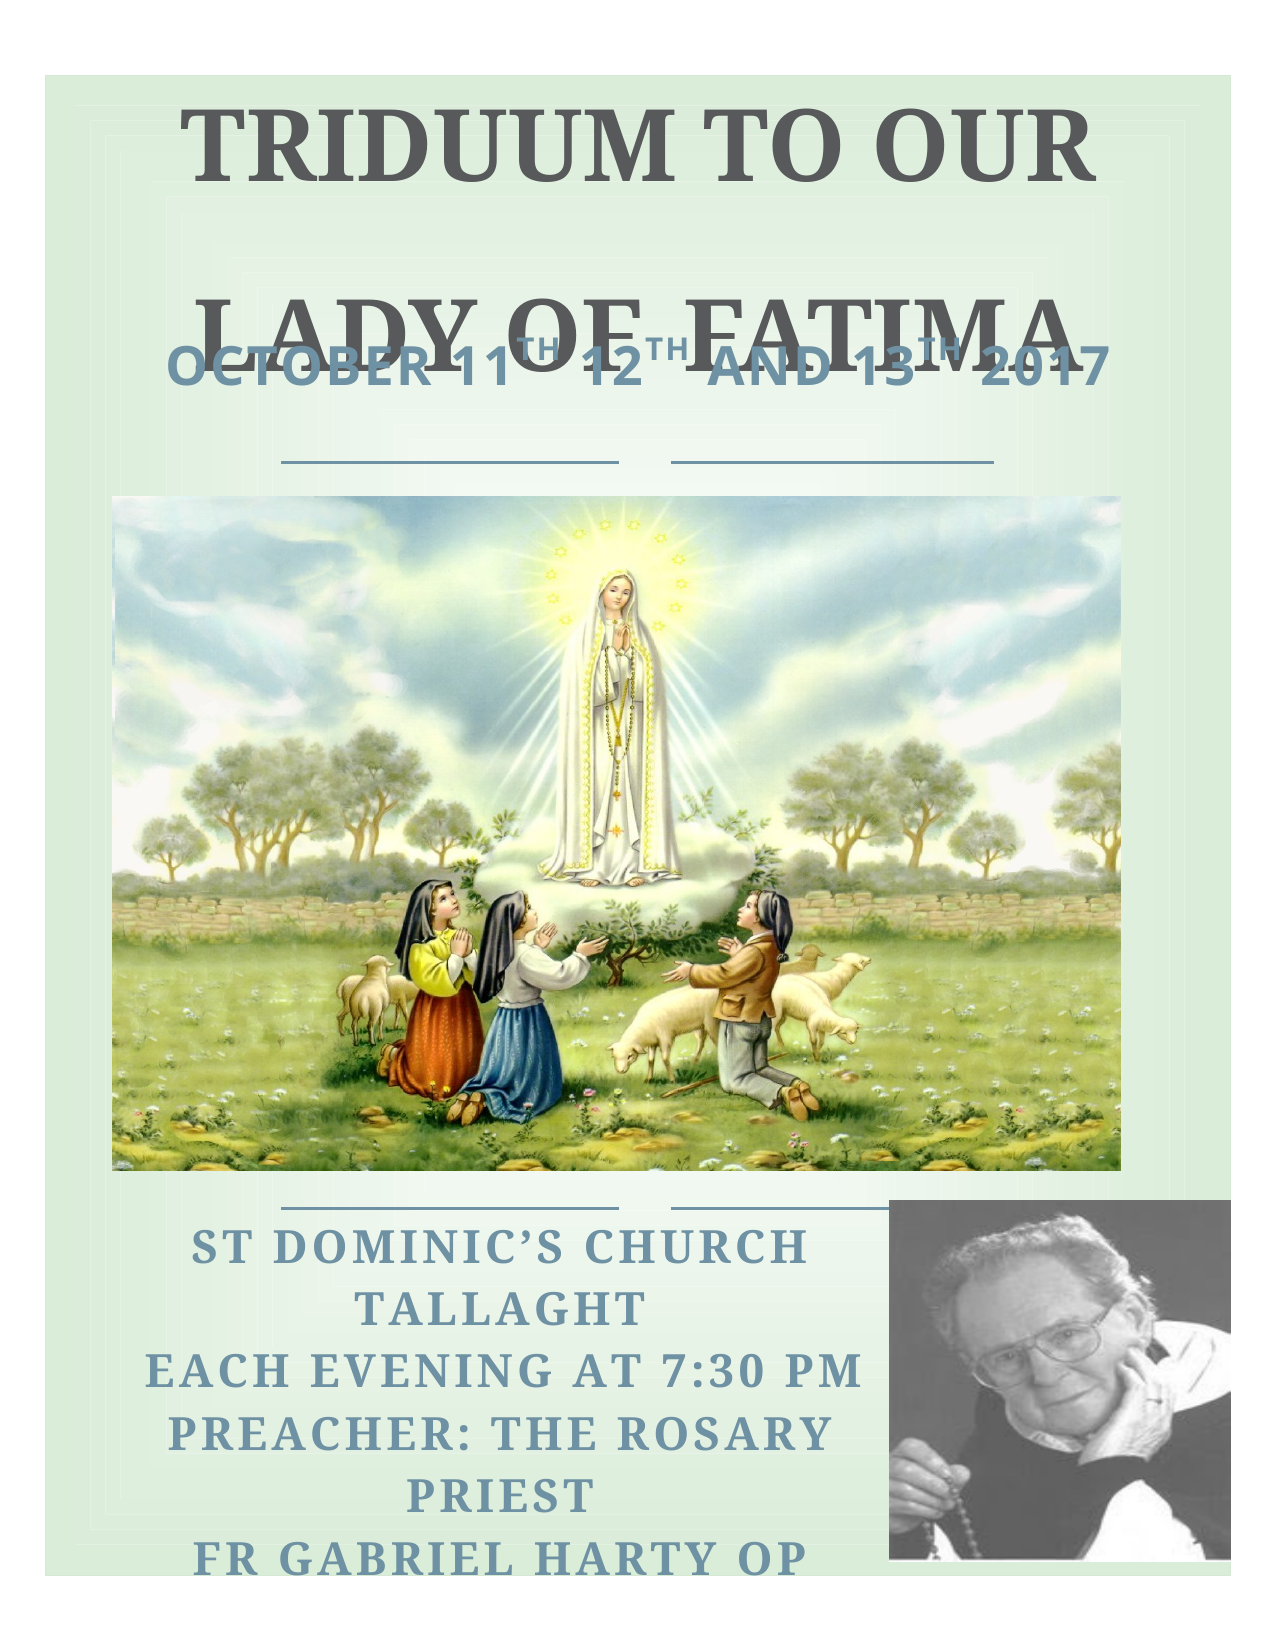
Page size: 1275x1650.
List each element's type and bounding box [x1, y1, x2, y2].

picture [889, 1200, 1231, 1562]
picture [112, 496, 1121, 1171]
